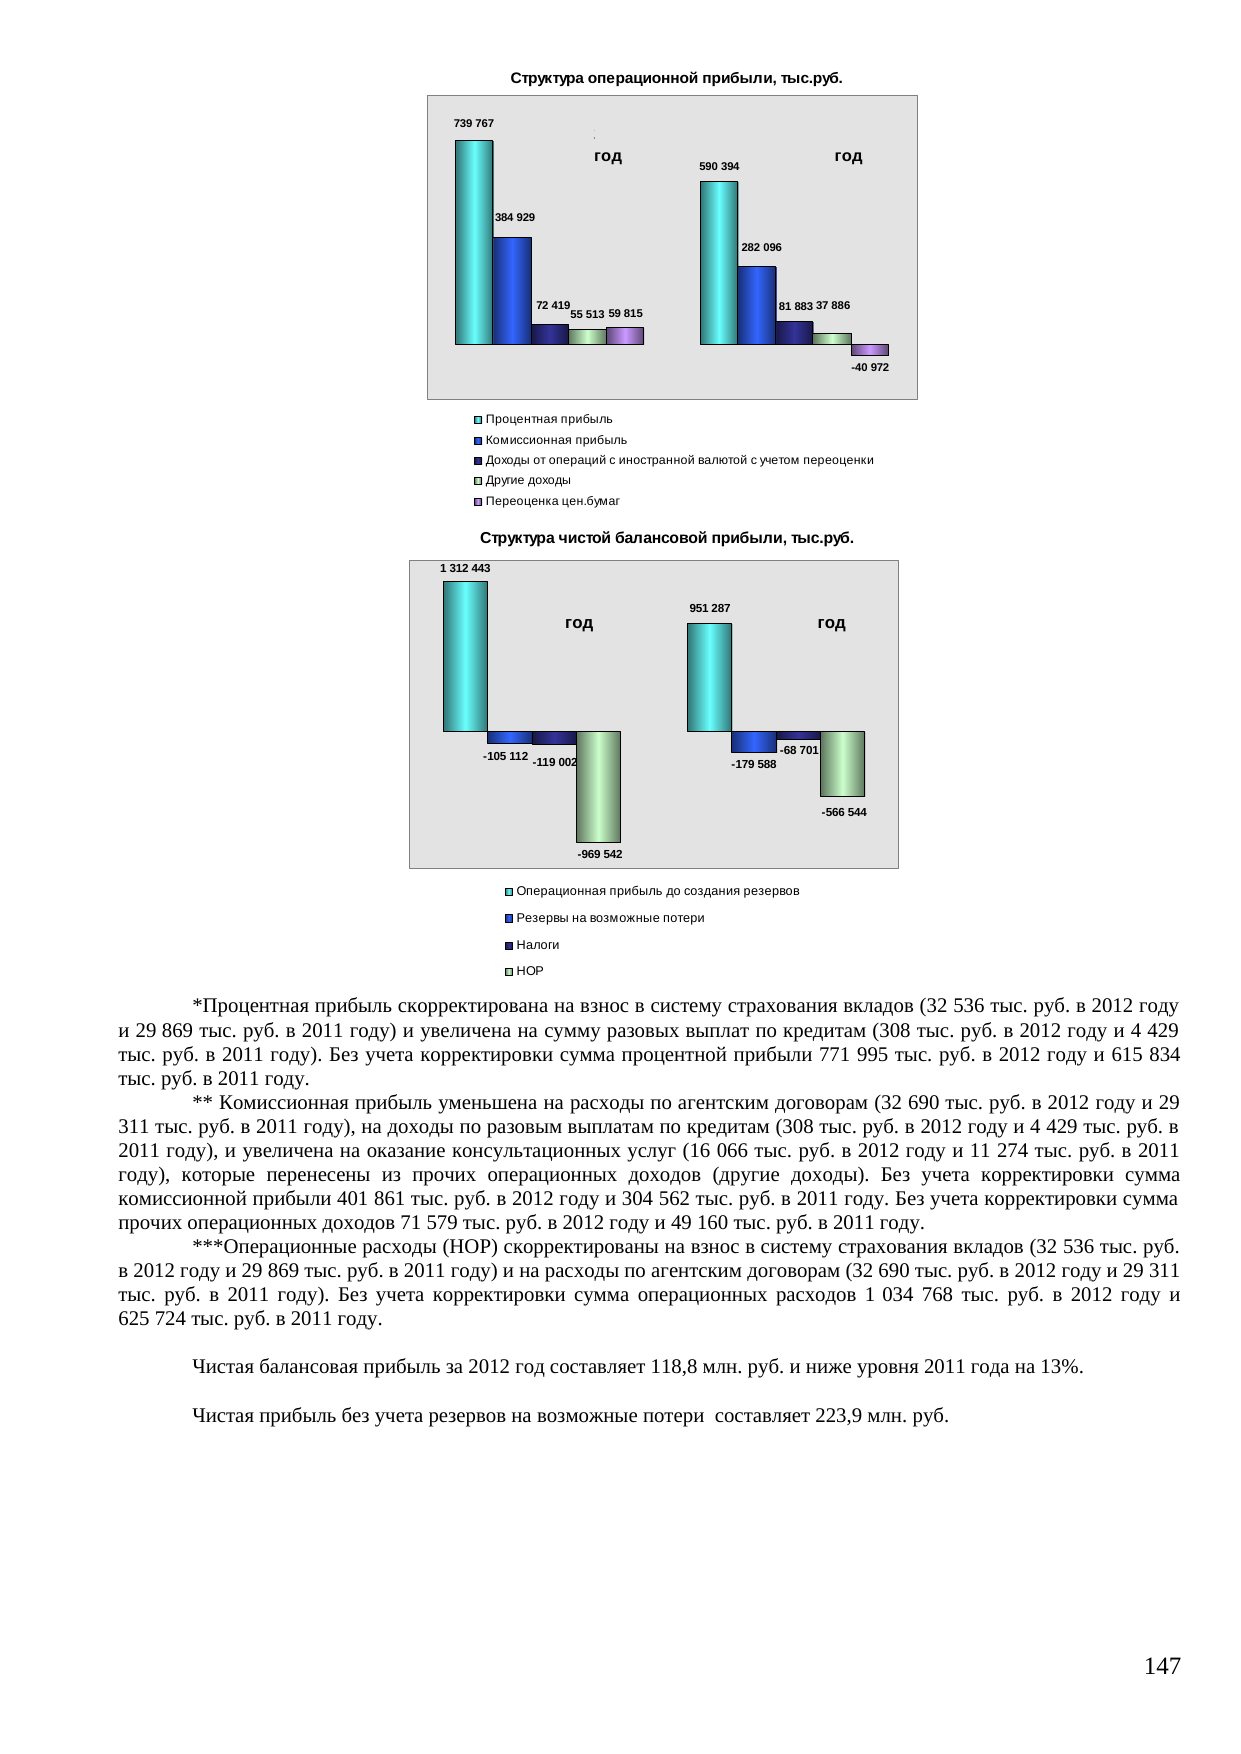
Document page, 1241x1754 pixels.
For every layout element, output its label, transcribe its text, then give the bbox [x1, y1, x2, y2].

text *Процентная прибыль скорректирована на взнос в систему страхования вкладов (32 536 тыс. руб. в 2012 году и 29 869 тыс. руб. в 2011 году) и увеличена на сумму разовых выплат по кредитам (308 тыс. руб. в 2012 году и 4 429 тыс. руб. в 2011 году). Без учета корректировки сумма процентной прибыли 771 995 тыс. руб. в 2012 году и 615 834 тыс. руб. в 2011 году. [118, 993, 1181, 1090]
text ***Операционные расходы (НОР) скорректированы на взнос в систему страхования вкладов (32 536 тыс. руб. в 2012 году и 29 869 тыс. руб. в 2011 году) и на расходы по агентским договорам (32 690 тыс. руб. в 2012 году и 29 311 тыс. руб. в 2011 году). Без учета корректировки сумма операционных расходов 1 034 768 тыс. руб. в 2012 году и 625 724 тыс. руб. в 2011 году. [118, 1234, 1181, 1330]
text Чистая балансовая прибыль за 2012 год составляет 118,8 млн. руб. и ниже уровня 2011 года на 13%. [118, 1354, 1181, 1378]
text Чистая прибыль без учета резервов на возможные потери составляет 223,9 млн. руб. [118, 1402, 1181, 1427]
text ** Комиссионная прибыль уменьшена на расходы по агентским договорам (32 690 тыс. руб. в 2012 году и 29 311 тыс. руб. в 2011 году), на доходы по разовым выплатам по кредитам (308 тыс. руб. в 2012 году и 4 429 тыс. руб. в 2011 году), и увеличена на оказание консультационных услуг (16 066 тыс. руб. в 2012 году и 11 274 тыс. руб. в 2011 году), которые перенесены из прочих операционных доходов (другие доходы). Без учета корректировки сумма комиссионной прибыли 401 861 тыс. руб. в 2012 году и 304 562 тыс. руб. в 2011 году. Без учета корректировки сумма прочих операционных доходов 71 579 тыс. руб. в 2012 году и 49 160 тыс. руб. в 2011 году. [118, 1090, 1181, 1234]
